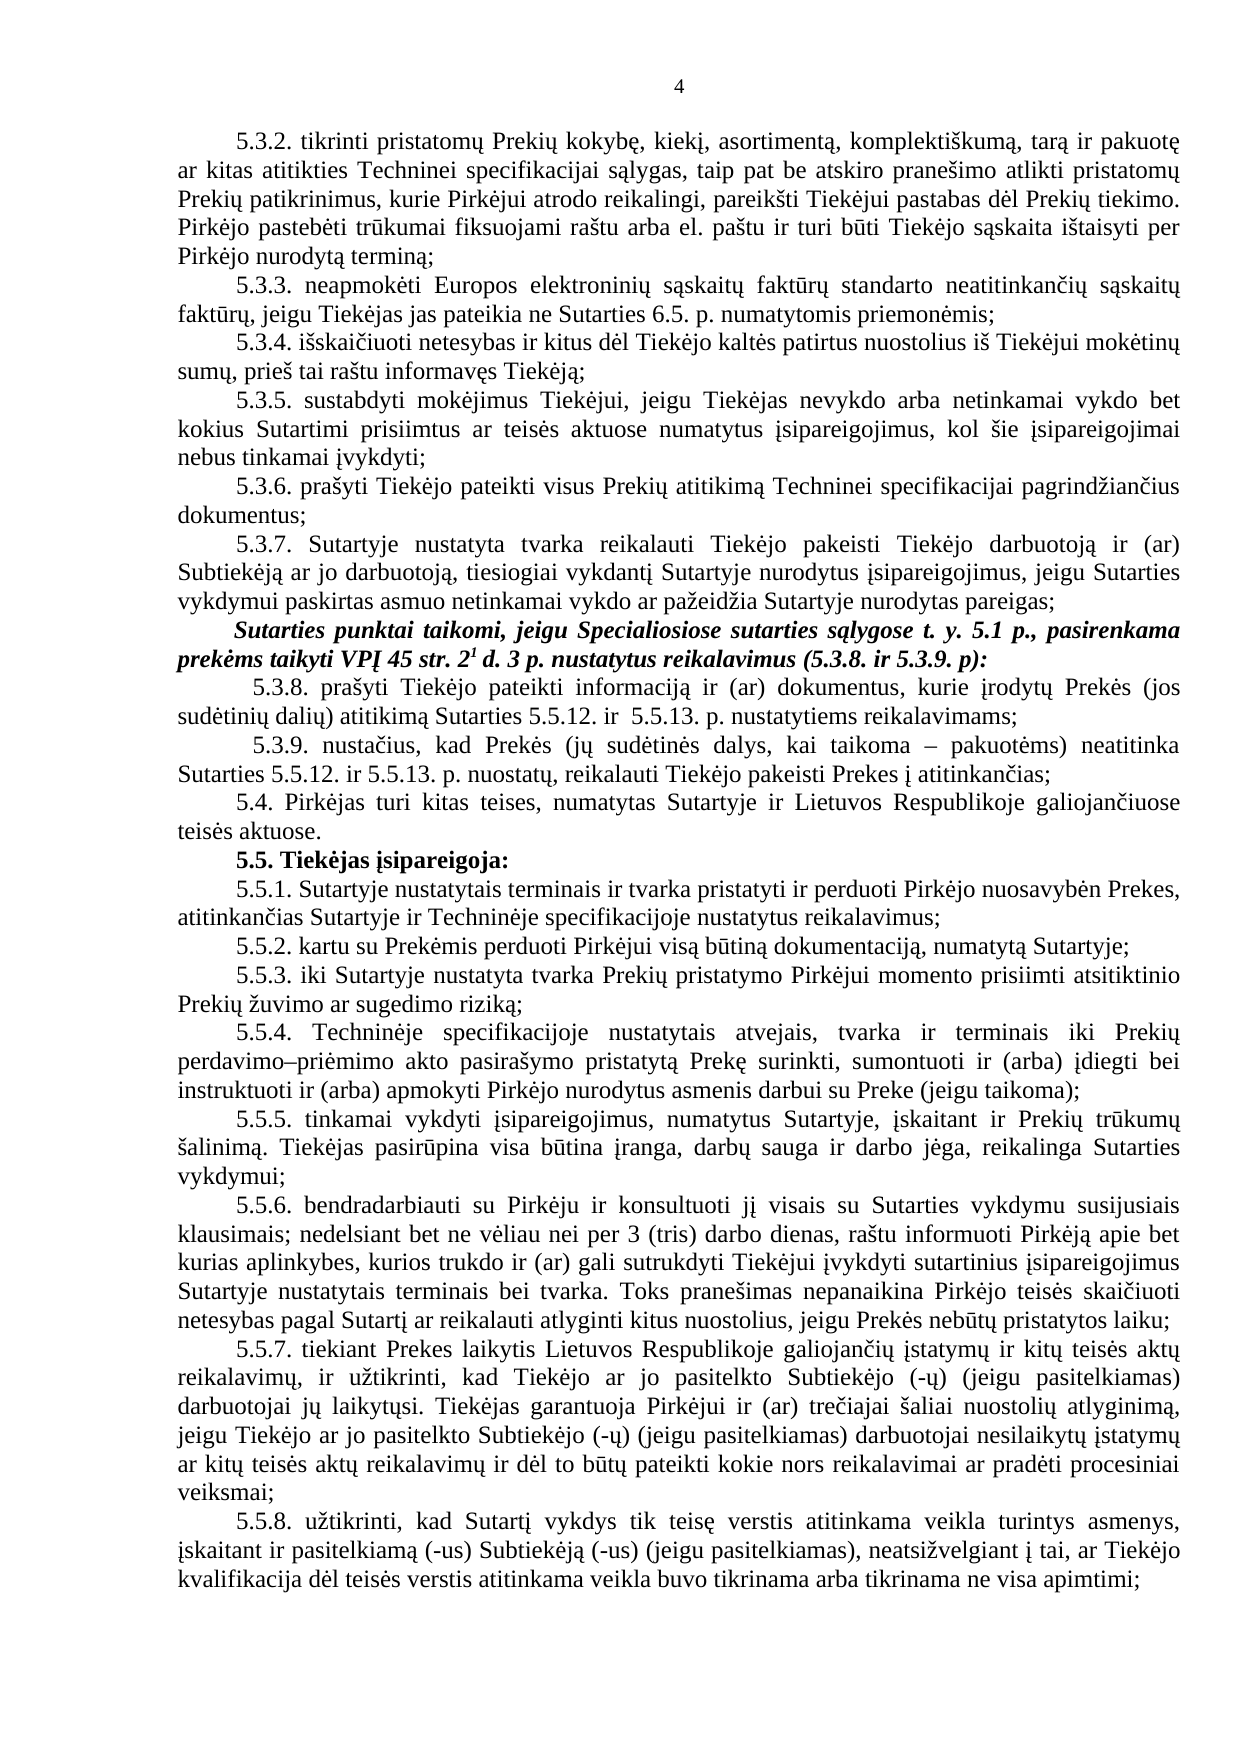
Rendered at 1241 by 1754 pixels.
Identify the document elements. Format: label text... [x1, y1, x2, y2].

text 5.5.5. tinkamai vykdyti įsipareigojimus, numatytus Sutartyje, įskaitant ir Prekių trūkumų šalinimą. Tiekėjas pasirūpina visa būtina įranga, darbų sauga ir darbo jėga, reikalinga Sutarties vykdymui; [177, 1104, 1181, 1190]
text 5.3.5. sustabdyti mokėjimus Tiekėjui, jeigu Tiekėjas nevykdo arba netinkamai vykdo bet kokius Sutartimi prisiimtus ar teisės aktuose numatytus įsipareigojimus, kol šie įsipareigojimai nebus tinkamai įvykdyti; [177, 385, 1181, 471]
text 5.5.1. Sutartyje nustatytais terminais ir tvarka pristatyti ir perduoti Pirkėjo nuosavybėn Prekes, atitinkančias Sutartyje ir Techninėje specifikacijoje nustatytus reikalavimus; [177, 874, 1181, 931]
text 5.5.3. iki Sutartyje nustatyta tvarka Prekių pristatymo Pirkėjui momento prisiimti atsitiktinio Prekių žuvimo ar sugedimo riziką; [177, 960, 1181, 1017]
text 5.3.2. tikrinti pristatomų Prekių kokybę, kiekį, asortimentą, komplektiškumą, tarą ir pakuotę ar kitas atitikties Techninei specifikacijai sąlygas, taip pat be atskiro pranešimo atlikti pristatomų Prekių patikrinimus, kurie Pirkėjui atrodo reikalingi, pareikšti Tiekėjui pastabas dėl Prekių tiekimo. Pirkėjo pastebėti trūkumai fiksuojami raštu arba el. paštu ir turi būti Tiekėjo sąskaita ištaisyti per Pirkėjo nurodytą terminą; [177, 126, 1181, 270]
text 5.5.4. Techninėje specifikacijoje nustatytais atvejais, tvarka ir terminais iki Prekių perdavimo–priėmimo akto pasirašymo pristatytą Prekę surinkti, sumontuoti ir (arba) įdiegti bei instruktuoti ir (arba) apmokyti Pirkėjo nurodytus asmenis darbui su Preke (jeigu taikoma); [177, 1017, 1181, 1104]
text 5.5.8. užtikrinti, kad Sutartį vykdys tik teisę verstis atitinkama veikla turintys asmenys, įskaitant ir pasitelkiamą (-us) Subtiekėją (-us) (jeigu pasitelkiamas), neatsižvelgiant į tai, ar Tiekėjo kvalifikacija dėl teisės verstis atitinkama veikla buvo tikrinama arba tikrinama ne visa apimtimi; [177, 1506, 1181, 1592]
text 5.5.2. kartu su Prekėmis perduoti Pirkėjui visą būtiną dokumentaciją, numatytą Sutartyje; [177, 931, 1181, 960]
text 5.5.6. bendradarbiauti su Pirkėju ir konsultuoti jį visais su Sutarties vykdymu susijusiais klausimais; nedelsiant bet ne vėliau nei per 3 (tris) darbo dienas, raštu informuoti Pirkėją apie bet kurias aplinkybes, kurios trukdo ir (ar) gali sutrukdyti Tiekėjui įvykdyti sutartinius įsipareigojimus Sutartyje nustatytais terminais bei tvarka. Toks pranešimas nepanaikina Pirkėjo teisės skaičiuoti netesybas pagal Sutartį ar reikalauti atlyginti kitus nuostolius, jeigu Prekės nebūtų pristatytos laiku; [177, 1190, 1181, 1334]
text 5.3.6. prašyti Tiekėjo pateikti visus Prekių atitikimą Techninei specifikacijai pagrindžiančius dokumentus; [177, 471, 1181, 529]
text 5.3.8. prašyti Tiekėjo pateikti informaciją ir (ar) dokumentus, kurie įrodytų Prekės (jos sudėtinių dalių) atitikimą Sutarties 5.5.12. ir 5.5.13. p. nustatytiems reikalavimams; [177, 672, 1181, 730]
text 5.3.7. Sutartyje nustatyta tvarka reikalauti Tiekėjo pakeisti Tiekėjo darbuotoją ir (ar) Subtiekėją ar jo darbuotoją, tiesiogiai vykdantį Sutartyje nurodytus įsipareigojimus, jeigu Sutarties vykdymui paskirtas asmuo netinkamai vykdo ar pažeidžia Sutartyje nurodytas pareigas; [177, 529, 1181, 615]
text 5.3.9. nustačius, kad Prekės (jų sudėtinės dalys, kai taikoma – pakuotėms) neatitinka Sutarties 5.5.12. ir 5.5.13. p. nuostatų, reikalauti Tiekėjo pakeisti Prekes į atitinkančias; [177, 730, 1181, 787]
text 5.3.3. neapmokėti Europos elektroninių sąskaitų faktūrų standarto neatitinkančių sąskaitų faktūrų, jeigu Tiekėjas jas pateikia ne Sutarties 6.5. p. numatytomis priemonėmis; [177, 270, 1181, 327]
text 5.5.7. tiekiant Prekes laikytis Lietuvos Respublikoje galiojančių įstatymų ir kitų teisės aktų reikalavimų, ir užtikrinti, kad Tiekėjo ar jo pasitelkto Subtiekėjo (-ų) (jeigu pasitelkiamas) darbuotojai jų laikytųsi. Tiekėjas garantuoja Pirkėjui ir (ar) trečiajai šaliai nuostolių atlyginimą, jeigu Tiekėjo ar jo pasitelkto Subtiekėjo (-ų) (jeigu pasitelkiamas) darbuotojai nesilaikytų įstatymų ar kitų teisės aktų reikalavimų ir dėl to būtų pateikti kokie nors reikalavimai ar pradėti procesiniai veiksmai; [177, 1334, 1181, 1506]
text 5.4. Pirkėjas turi kitas teises, numatytas Sutartyje ir Lietuvos Respublikoje galiojančiuose teisės aktuose. [177, 787, 1181, 845]
text 5.3.4. išskaičiuoti netesybas ir kitus dėl Tiekėjo kaltės patirtus nuostolius iš Tiekėjui mokėtinų sumų, prieš tai raštu informavęs Tiekėją; [177, 327, 1181, 385]
text 5.5. Tiekėjas įsipareigoja: [177, 845, 1181, 874]
text Sutarties punktai taikomi, jeigu Specialiosiose sutarties sąlygose t. y. 5.1 p., pasirenkama prekėms taikyti VPĮ 45 str. 21 d. 3 p. nustatytus reikalavimus (5.3.8. ir 5.3.9. p): [177, 615, 1181, 672]
